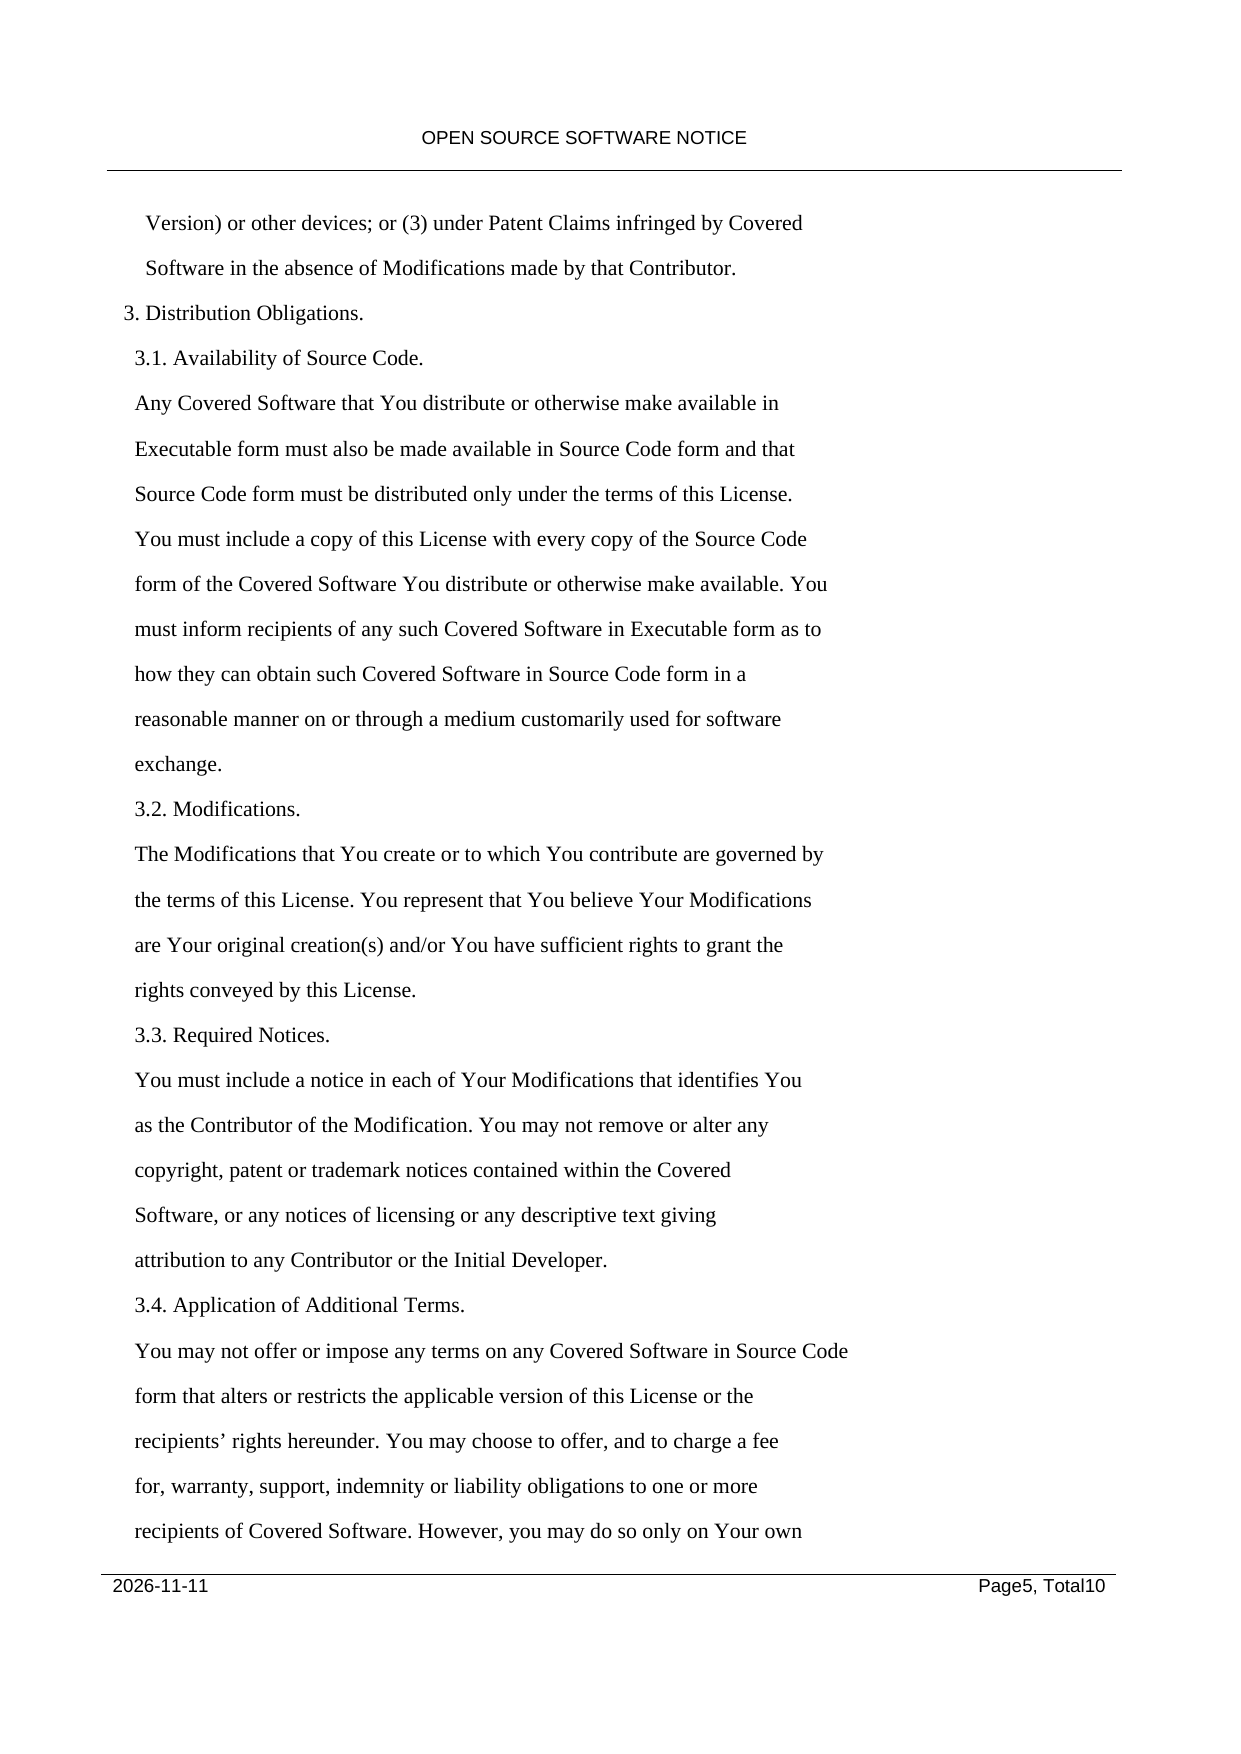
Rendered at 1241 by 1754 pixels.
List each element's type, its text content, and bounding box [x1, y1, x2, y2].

text Software in the absence of Modifications made by that Contributor. [112, 251, 1128, 284]
text attribution to any Contributor or the Initial Developer. [112, 1244, 1128, 1276]
text how they can obtain such Covered Software in Source Code form in a [112, 657, 1128, 690]
text rights conveyed by this License. [112, 973, 1128, 1006]
text 3. Distribution Obligations. [112, 297, 1128, 329]
text the terms of this License. You represent that You believe Your Modifications [112, 883, 1128, 915]
text Executable form must also be made available in Source Code form and that [112, 432, 1128, 464]
text are Your original creation(s) and/or You have sufficient rights to grant the [112, 928, 1128, 961]
text You may not offer or impose any terms on any Covered Software in Source Code [112, 1334, 1128, 1366]
text for, warranty, support, indemnity or liability obligations to one or more [112, 1469, 1128, 1502]
text Source Code form must be distributed only under the terms of this License. [112, 477, 1128, 509]
text Any Covered Software that You distribute or otherwise make available in [112, 387, 1128, 419]
text reasonable manner on or through a medium customarily used for software [112, 702, 1128, 735]
text Version) or other devices; or (3) under Patent Claims infringed by Covered [112, 206, 1128, 239]
text 3.3. Required Notices. [112, 1018, 1128, 1051]
text You must include a notice in each of Your Modifications that identifies You [112, 1063, 1128, 1096]
text must inform recipients of any such Covered Software in Executable form as to [112, 612, 1128, 645]
text recipients’ rights hereunder. You may choose to offer, and to charge a fee [112, 1424, 1128, 1457]
text You must include a copy of this License with every copy of the Source Code [112, 522, 1128, 554]
text recipients of Covered Software. However, you may do so only on Your own [112, 1514, 1128, 1547]
text 3.1. Availability of Source Code. [112, 342, 1128, 374]
text Software, or any notices of licensing or any descriptive text giving [112, 1199, 1128, 1231]
text as the Contributor of the Modification. You may not remove or alter any [112, 1108, 1128, 1141]
text copyright, patent or trademark notices contained within the Covered [112, 1153, 1128, 1186]
text exchange. [112, 748, 1128, 780]
text 3.4. Application of Additional Terms. [112, 1289, 1128, 1321]
text form that alters or restricts the applicable version of this License or the [112, 1379, 1128, 1412]
text The Modifications that You create or to which You contribute are governed by [112, 838, 1128, 870]
text form of the Covered Software You distribute or otherwise make available. You [112, 567, 1128, 600]
text 3.2. Modifications. [112, 793, 1128, 825]
